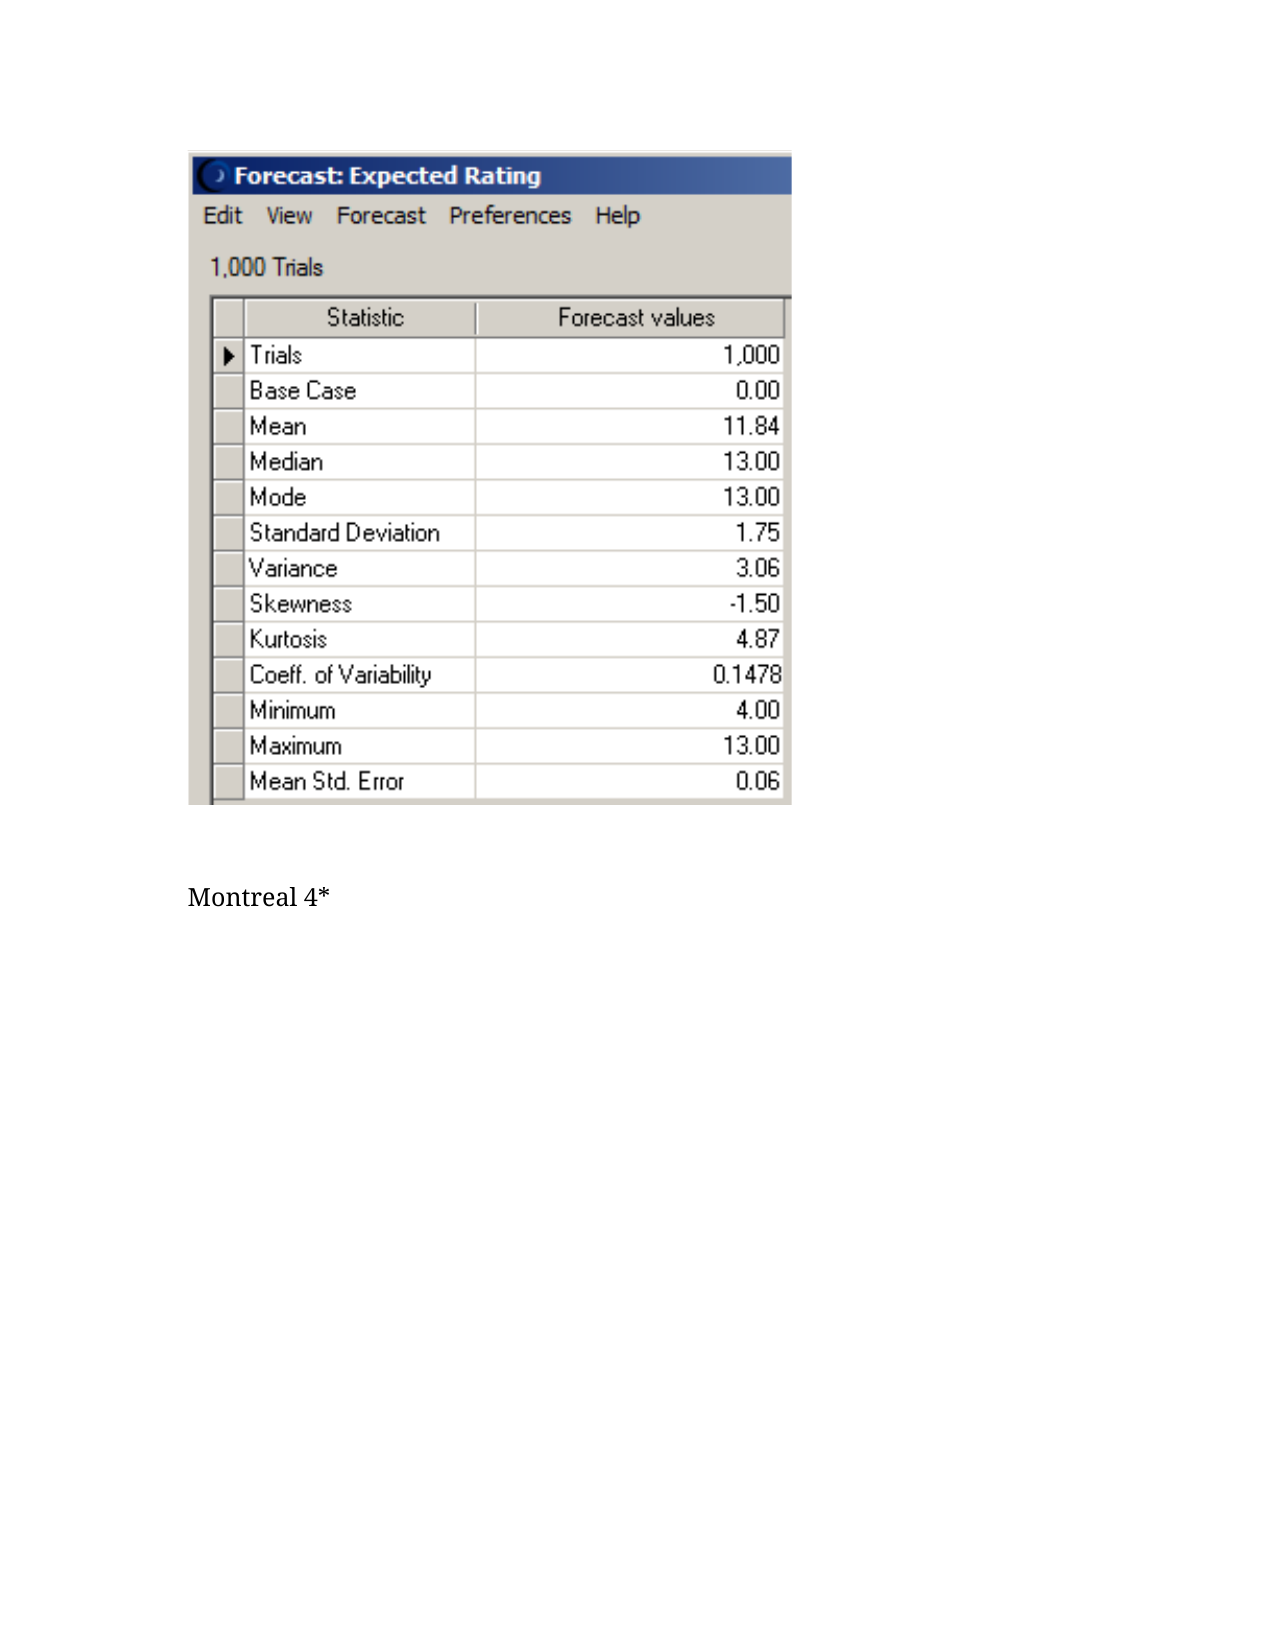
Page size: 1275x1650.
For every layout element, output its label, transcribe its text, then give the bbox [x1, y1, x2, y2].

text Montreal 4* [187, 880, 1087, 914]
picture [187, 150, 792, 805]
